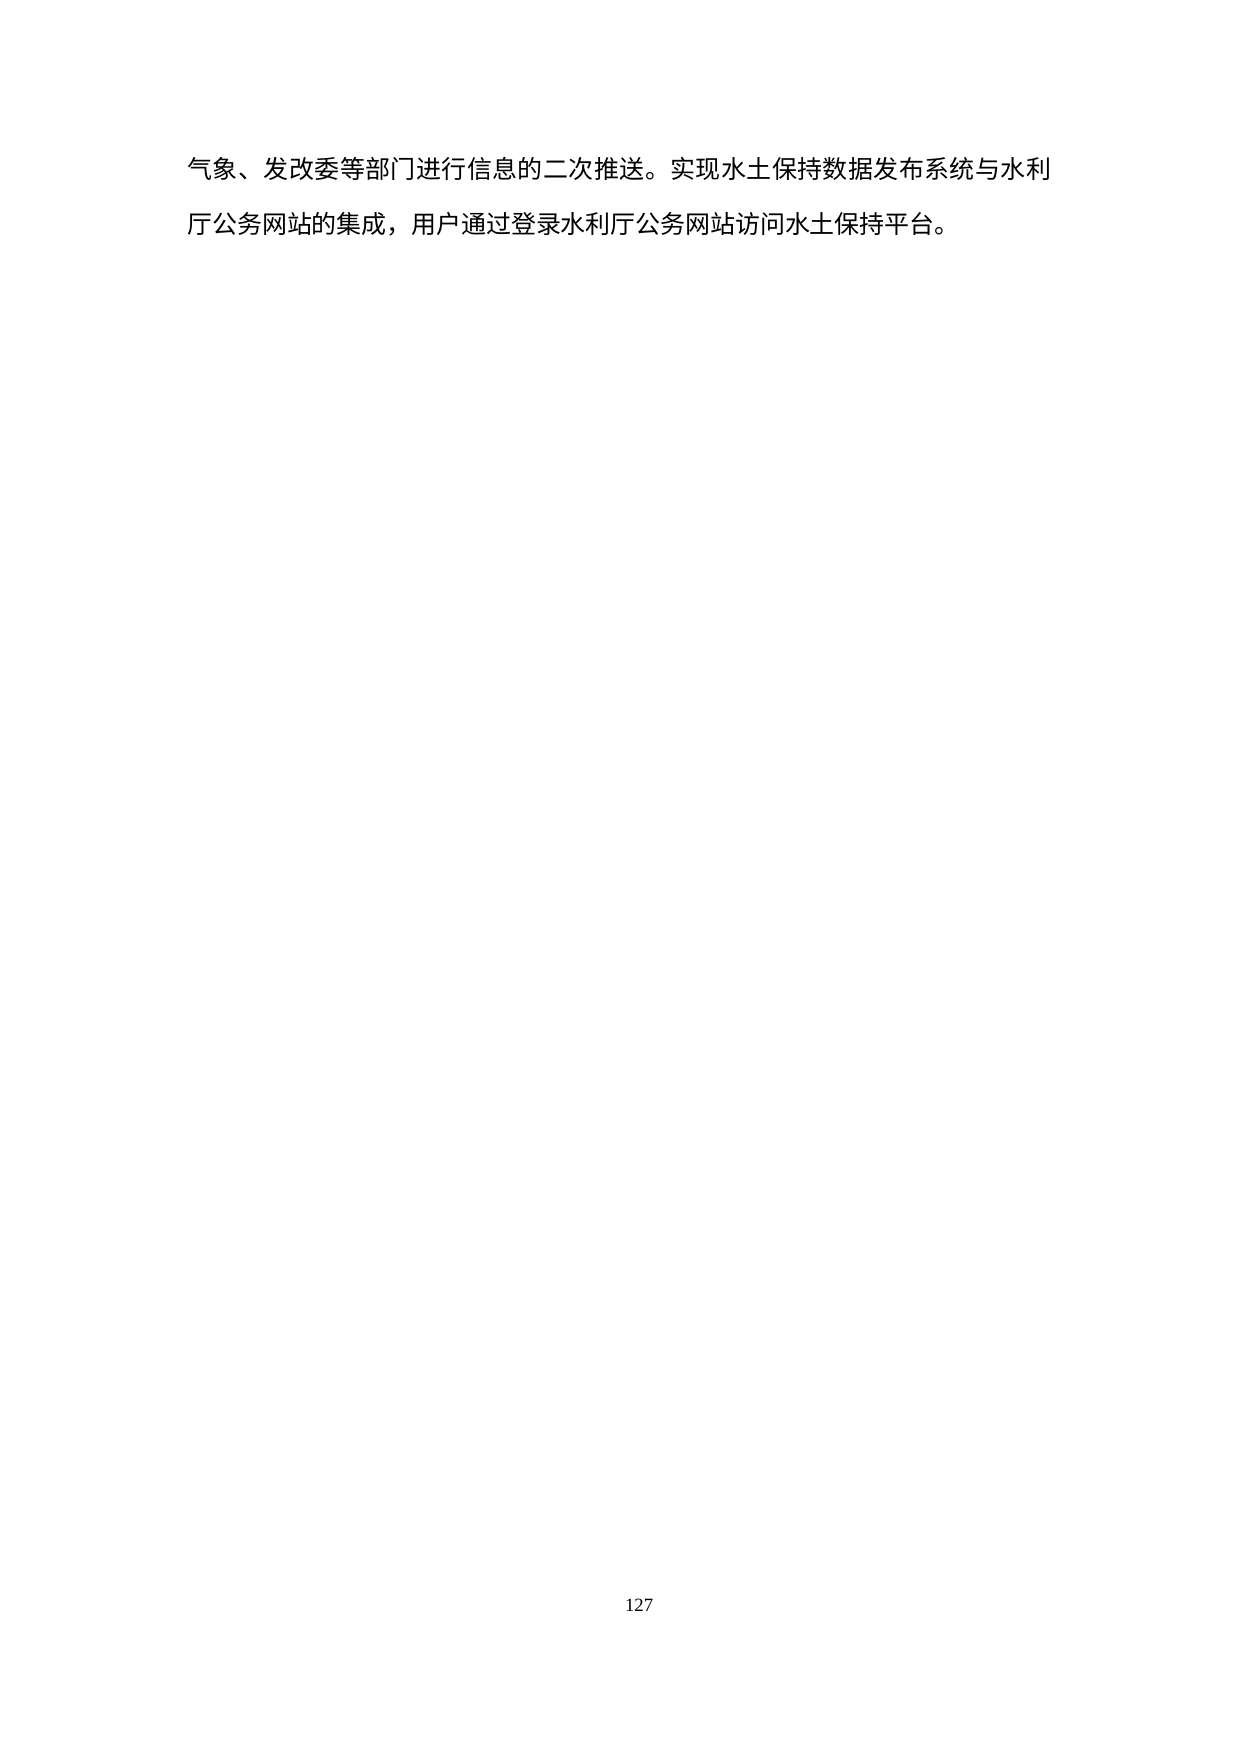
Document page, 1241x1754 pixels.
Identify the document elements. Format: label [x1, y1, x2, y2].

text [187, 150, 1053, 241]
